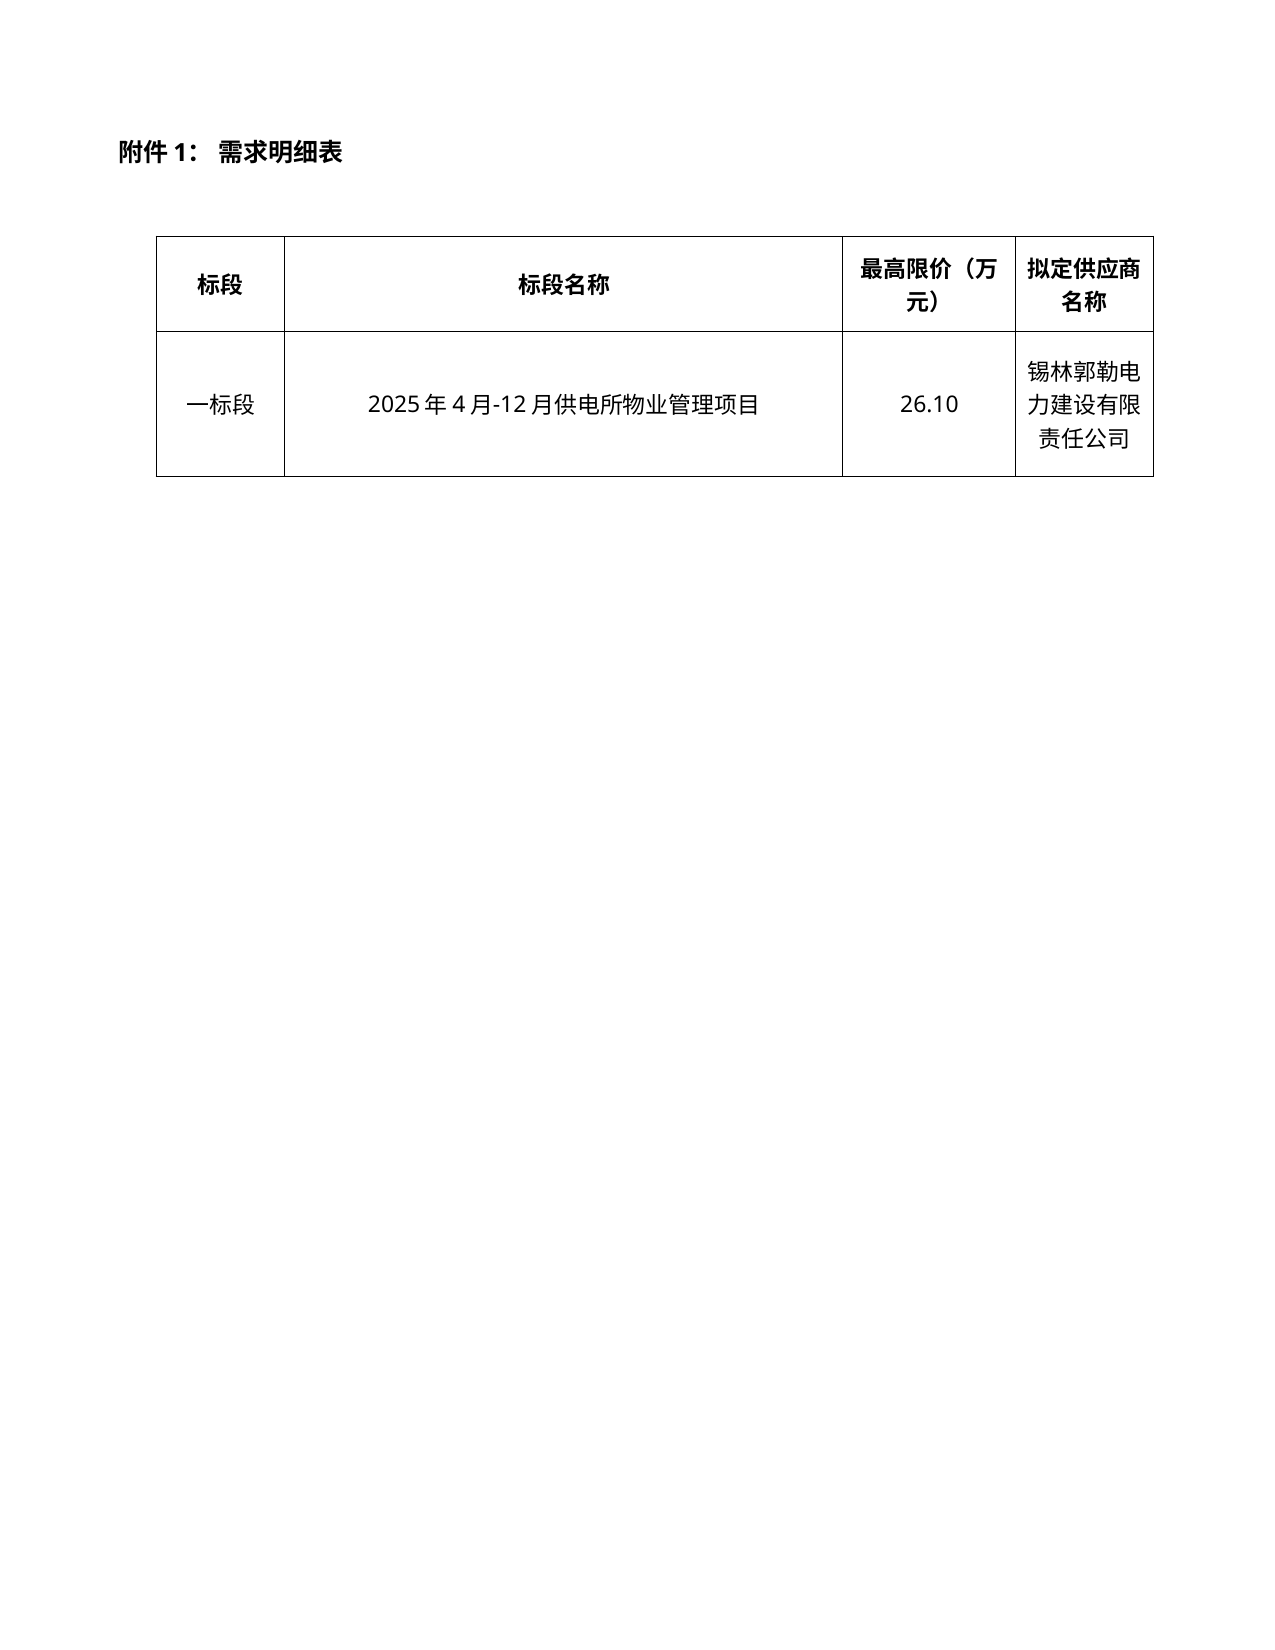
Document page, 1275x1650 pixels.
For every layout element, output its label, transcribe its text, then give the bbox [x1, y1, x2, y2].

table_header 标段名称 [285, 237, 842, 331]
text 附件1： 需求明细表 [118, 133, 1157, 169]
table_header 标段 [157, 237, 284, 331]
table_cell 锡林郭勒电力建设有限责任公司 [1016, 332, 1153, 476]
table_cell 2025年4月-12月供电所物业管理项目 [285, 332, 842, 476]
table_header 最高限价（万元） [843, 237, 1015, 331]
table_cell 26.10 [843, 332, 1015, 476]
table_cell 一标段 [157, 332, 284, 476]
table_header 拟定供应商名称 [1016, 237, 1153, 331]
